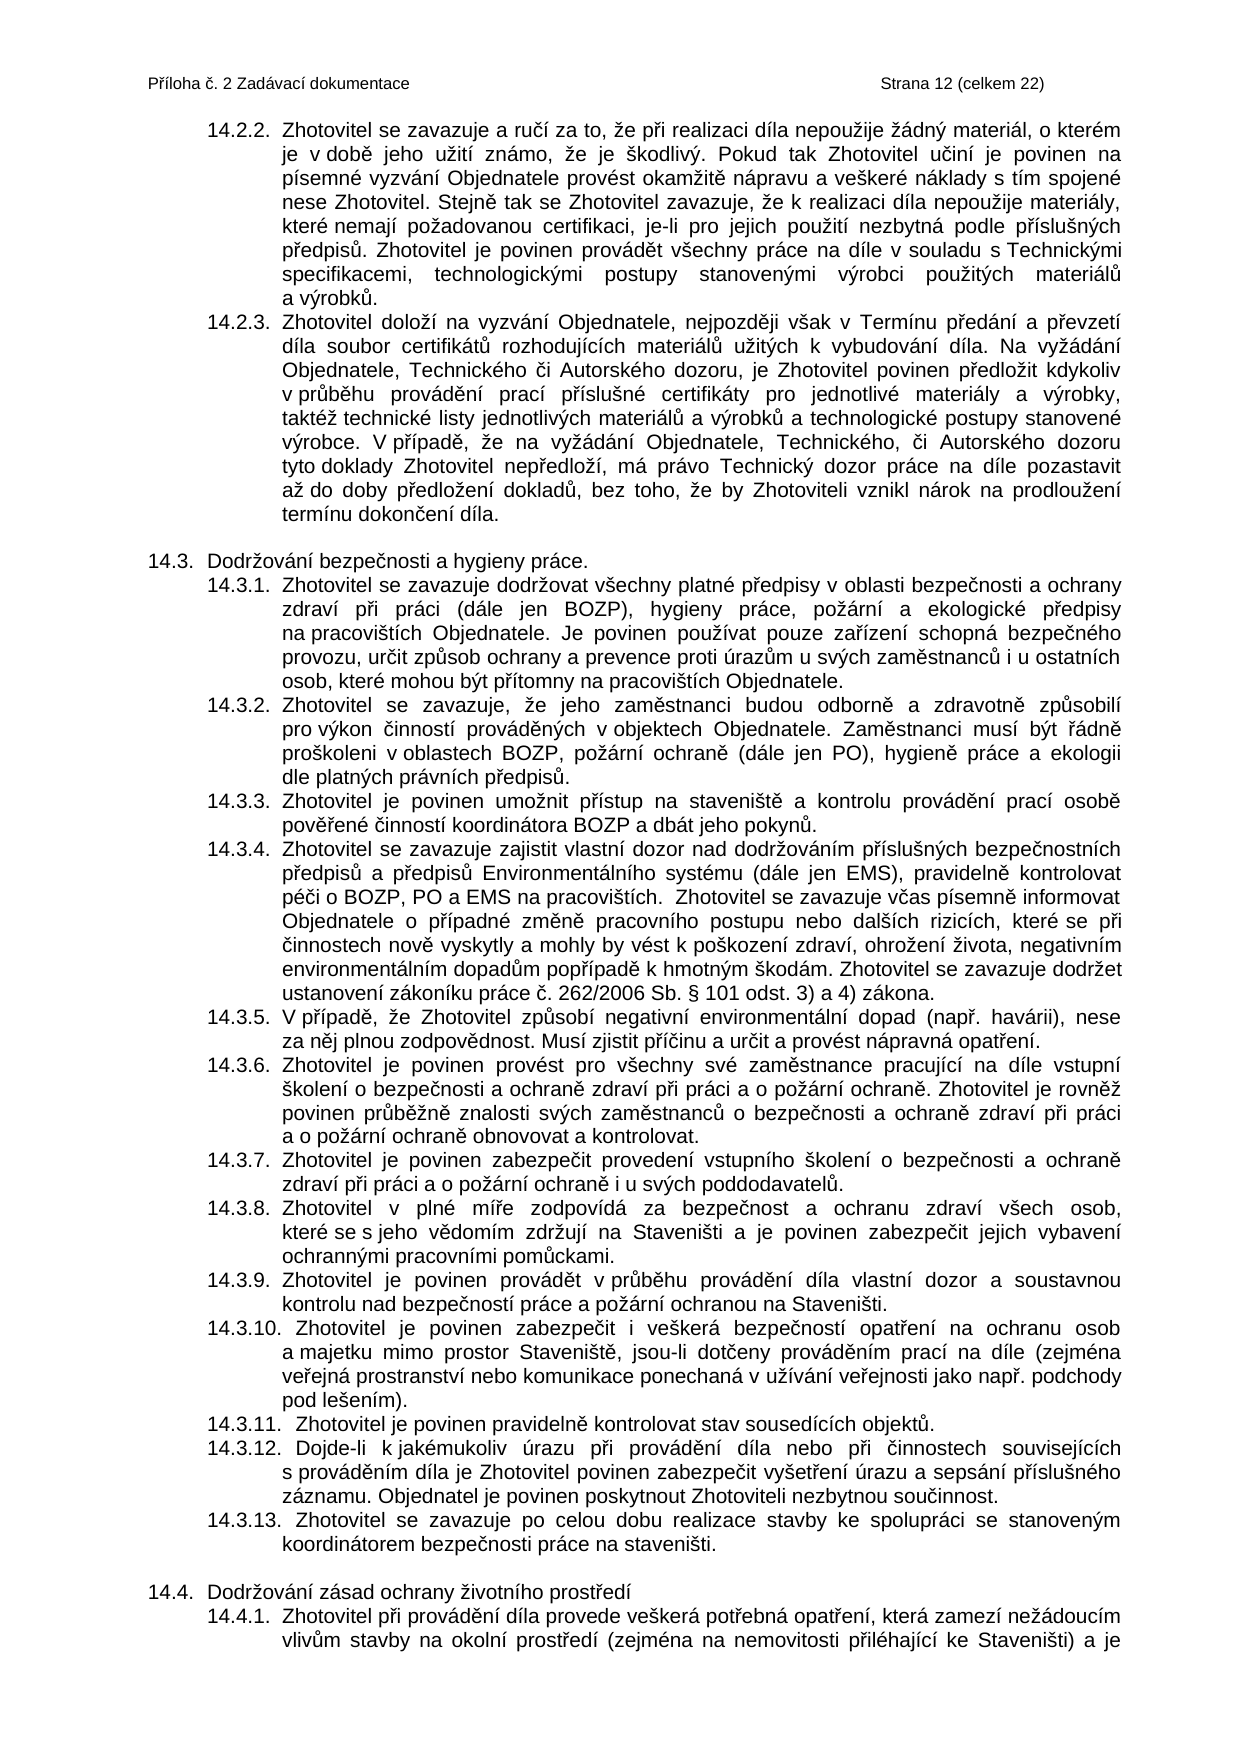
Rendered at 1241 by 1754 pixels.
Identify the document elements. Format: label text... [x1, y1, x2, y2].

list Zhotovitel se zavazuje, že jeho zaměstnanci budou odborně a zdravotně způsobilí pro výkon činností prováděných v objektech Objednatele. Zaměstnanci musí být řádně proškoleni v oblastech BOZP, požární ochraně (dále jen PO), hygieně práce a ekologii dle platných právních předpisů. [207, 693, 1122, 789]
list Zhotovitel se zavazuje zajistit vlastní dozor nad dodržováním příslušných bezpečnostních předpisů a předpisů Environmentálního systému (dále jen EMS), pravidelně kontrolovat péči o BOZP, PO a EMS na pracovištích. Zhotovitel se zavazuje včas písemně informovat Objednatele o případné změně pracovního postupu nebo dalších rizicích, které se při činnostech nově vyskytly a mohly by vést k poškození zdraví, ohrožení života, negativním environmentálním dopadům popřípadě k hmotným škodám. Zhotovitel se zavazuje dodržet ustanovení zákoníku práce č. 262/2006 Sb. § 101 odst. 3) a 4) zákona. [207, 837, 1122, 1004]
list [207, 1603, 1122, 1651]
list Zhotovitel se zavazuje dodržovat všechny platné předpisy v oblasti bezpečnosti a ochrany zdraví při práci (dále jen BOZP), hygieny práce, požární a ekologické předpisy na pracovištích Objednatele. Je povinen používat pouze zařízení schopná bezpečného provozu, určit způsob ochrany a prevence proti úrazům u svých zaměstnanců i u ostatních osob, které mohou být přítomny na pracovištích Objednatele. [207, 573, 1122, 693]
list Dojde-li k jakémukoliv úrazu při provádění díla nebo při činnostech souvisejících s prováděním díla je Zhotovitel povinen zabezpečit vyšetření úrazu a sepsání příslušného záznamu. Objednatel je povinen poskytnout Zhotoviteli nezbytnou součinnost. [207, 1436, 1122, 1508]
list V případě, že Zhotovitel způsobí negativní environmentální dopad (např. havárii), nese za něj plnou zodpovědnost. Musí zjistit příčinu a určit a provést nápravná opatření. [207, 1004, 1122, 1052]
list Zhotovitel je povinen provést pro všechny své zaměstnance pracující na díle vstupní školení o bezpečnosti a ochraně zdraví při práci a o požární ochraně. Zhotovitel je rovněž povinen průběžně znalosti svých zaměstnanců o bezpečnosti a ochraně zdraví při práci a o požární ochraně obnovovat a kontrolovat. [207, 1052, 1122, 1148]
list Zhotovitel je povinen zabezpečit provedení vstupního školení o bezpečnosti a ochraně zdraví při práci a o požární ochraně i u svých poddodavatelů. [207, 1148, 1122, 1196]
list Zhotovitel je povinen zabezpečit i veškerá bezpečností opatření na ochranu osob a majetku mimo prostor Staveniště, jsou-li dotčeny prováděním prací na díle (zejména veřejná prostranství nebo komunikace ponechaná v užívání veřejnosti jako např. podchody pod lešením). [207, 1316, 1122, 1412]
list Zhotovitel je povinen provádět v průběhu provádění díla vlastní dozor a soustavnou kontrolu nad bezpečností práce a požární ochranou na Staveništi. [207, 1268, 1122, 1316]
list Dodržování bezpečnosti a hygieny práce. [148, 549, 1122, 573]
list Zhotovitel je povinen pravidelně kontrolovat stav sousedících objektů. [207, 1412, 1122, 1436]
list Zhotovitel v plné míře zodpovídá za bezpečnost a ochranu zdraví všech osob, které se s jeho vědomím zdržují na Staveništi a je povinen zabezpečit jejich vybavení ochrannými pracovními pomůckami. [207, 1196, 1122, 1268]
list Dodržování zásad ochrany životního prostředí [148, 1579, 1122, 1603]
list Zhotovitel se zavazuje po celou dobu realizace stavby ke spolupráci se stanoveným koordinátorem bezpečnosti práce na staveništi. [207, 1508, 1122, 1556]
list Zhotovitel doloží na vyzvání Objednatele, nejpozději však v Termínu předání a převzetí díla soubor certifikátů rozhodujících materiálů užitých k vybudování díla. Na vyžádání Objednatele, Technického či Autorského dozoru, je Zhotovitel povinen předložit kdykoliv v průběhu provádění prací příslušné certifikáty pro jednotlivé materiály a výrobky, taktéž technické listy jednotlivých materiálů a výrobků a technologické postupy stanovené výrobce. V případě, že na vyžádání Objednatele, Technického, či Autorského dozoru tyto doklady Zhotovitel nepředloží, má právo Technický dozor práce na díle pozastavit až do doby předložení dokladů, bez toho, že by Zhotoviteli vznikl nárok na prodloužení termínu dokončení díla. [207, 310, 1122, 525]
list Zhotovitel se zavazuje a ručí za to, že při realizaci díla nepoužije žádný materiál, o kterém je v době jeho užití známo, že je škodlivý. Pokud tak Zhotovitel učiní je povinen na písemné vyzvání Objednatele provést okamžitě nápravu a veškeré náklady s tím spojené nese Zhotovitel. Stejně tak se Zhotovitel zavazuje, že k realizaci díla nepoužije materiály, které nemají požadovanou certifikaci, je-li pro jejich použití nezbytná podle příslušných předpisů. Zhotovitel je povinen provádět všechny práce na díle v souladu s Technickými specifikacemi, technologickými postupy stanovenými výrobci použitých materiálů a výrobků. [207, 118, 1122, 310]
list Zhotovitel je povinen umožnit přístup na staveniště a kontrolu provádění prací osobě pověřené činností koordinátora BOZP a dbát jeho pokynů. [207, 789, 1122, 837]
